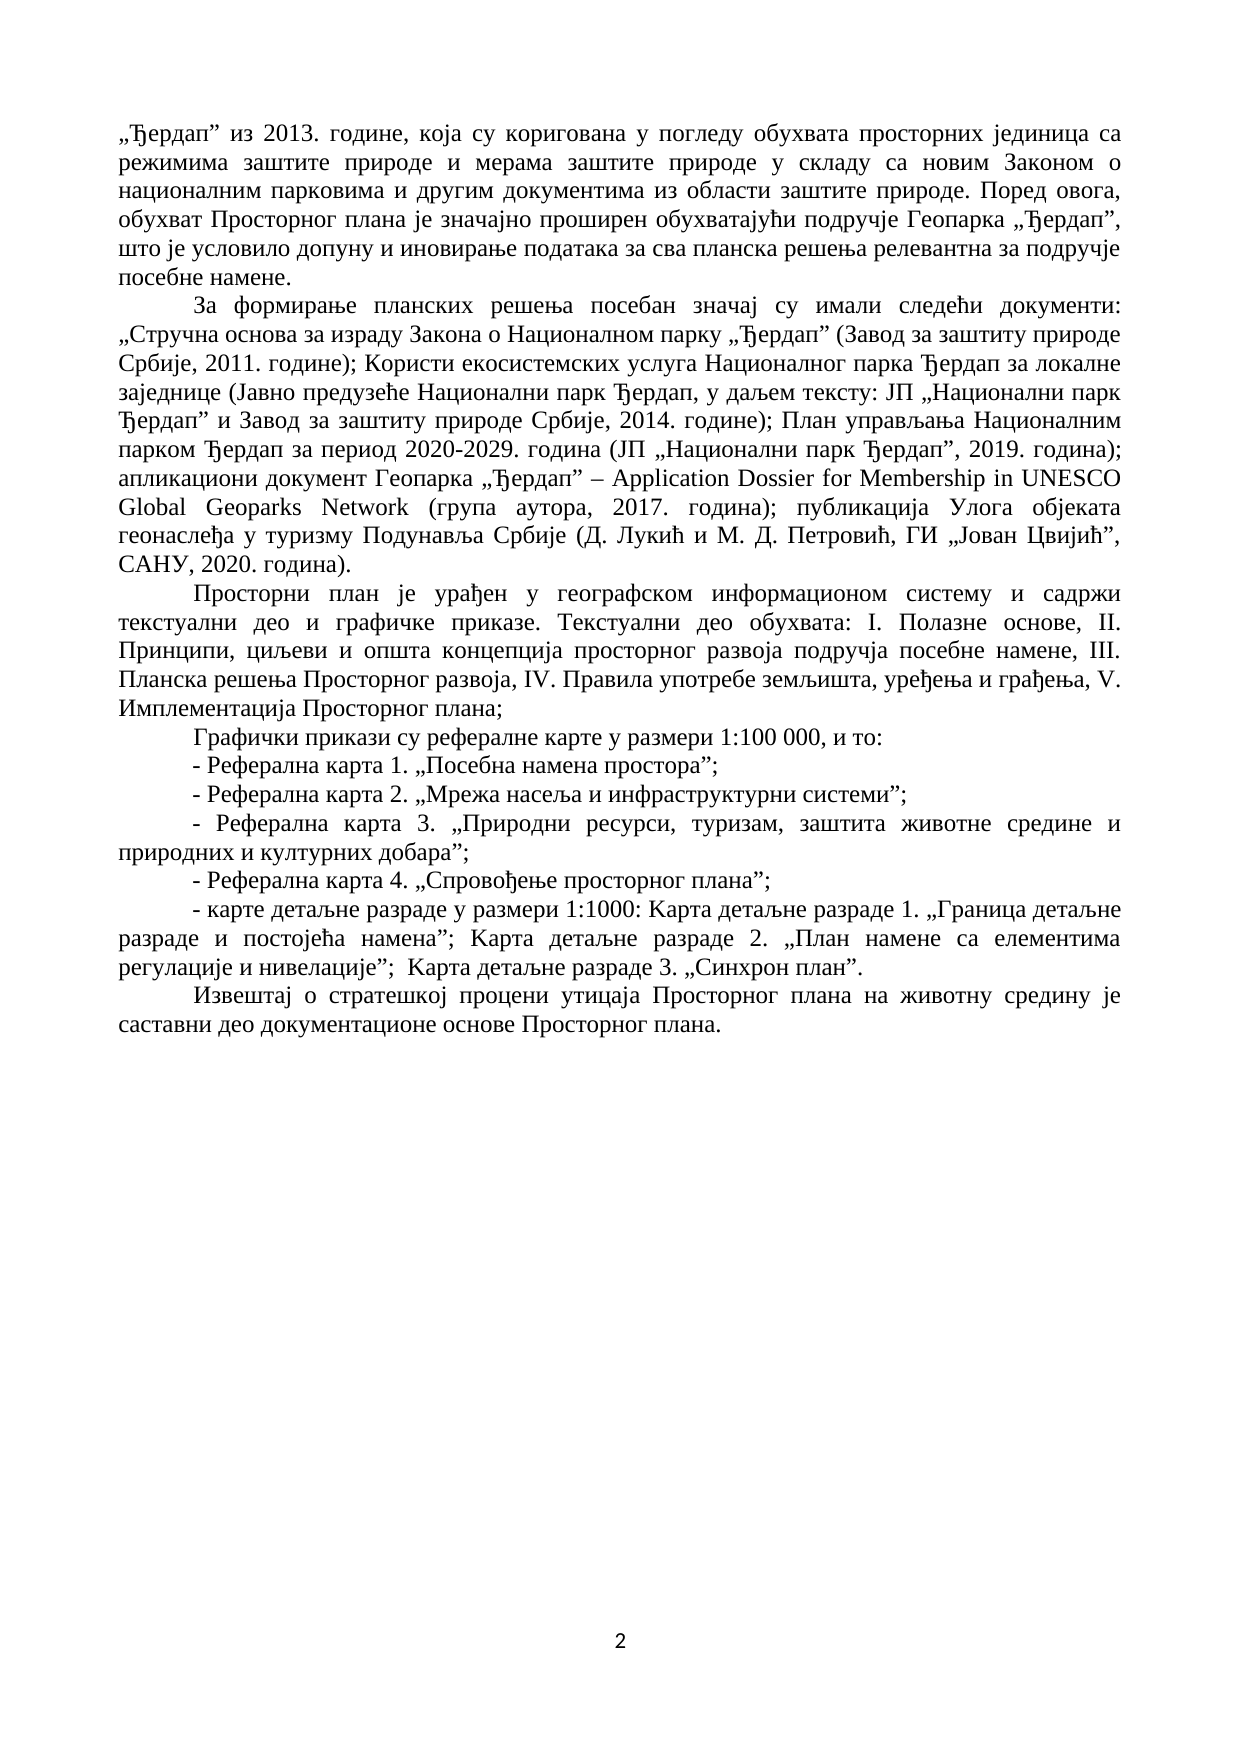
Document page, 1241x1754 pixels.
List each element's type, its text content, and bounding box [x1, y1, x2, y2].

text - Рефералнa картa 1. „Посебна намена простора”; [118, 751, 1122, 779]
text - Рефералнa картa 4. „Спровођење просторног плана”; [118, 866, 1122, 894]
text - карте детаљне разраде у размери 1:1000: Kарта детаљне разраде 1. „Граница детаљне разраде и постојећа намена”; Kарта детаљне разраде 2. „План намене са елементима регулације и нивелације”; Kарта детаљне разраде 3. „Синхрон план”. [118, 894, 1122, 981]
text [118, 118, 1122, 291]
text Графички прикази су рефералне карте у размери 1:100 000, и то: [118, 722, 1122, 751]
text - Рефералнa картa 2. „Мрежа насеља и инфраструктурни системи”; [118, 779, 1122, 808]
text Извештај о стратешкој процени утицаја Просторног плана на животну средину је саставни део документационе основе Просторног плана. [118, 981, 1122, 1038]
text - Рефералнa картa 3. „Природни ресурси, туризам, заштита животне средине и природних и културних добара”; [118, 808, 1122, 866]
text За формирање планских решења посебан значај су имали следећи документи: „Стручна основа за израду Закона о Националном парку „Ђердап” (Завод за заштиту природе Србије, 2011. године); Користи екосистемских услуга Националног парка Ђердап за локалне заједнице (Јавно предузеће Национални парк Ђердап, у даљем тексту: ЈП „Национални парк Ђердап” и Завод за заштиту природе Србије, 2014. године); План управљања Националним парком Ђердап за период 2020-2029. година (ЈП „Национални парк Ђердап”, 2019. година); апликациони документ Геопарка „Ђердап” – Application Dossier for Membership in UNESCO Global Geoparks Network (група аутора, 2017. година); публикација Улога објеката геонаслеђа у туризму Подунавља Србије (Д. Лукић и М. Д. Петровић, ГИ „Јован Цвијић”, САНУ, 2020. година). [118, 291, 1122, 578]
text Просторни план је урађен у географском информационом систему и садржи текстуални део и графичке приказе. Текстуални део обухвата: I. Полазне основе, II. Принципи, циљеви и општа концепција просторног развоја подручја посебне намене, III. Планска решења Просторног развоја, IV. Правила употребе земљишта, уређења и грађења, V. Имплементација Просторног плана; [118, 578, 1122, 722]
